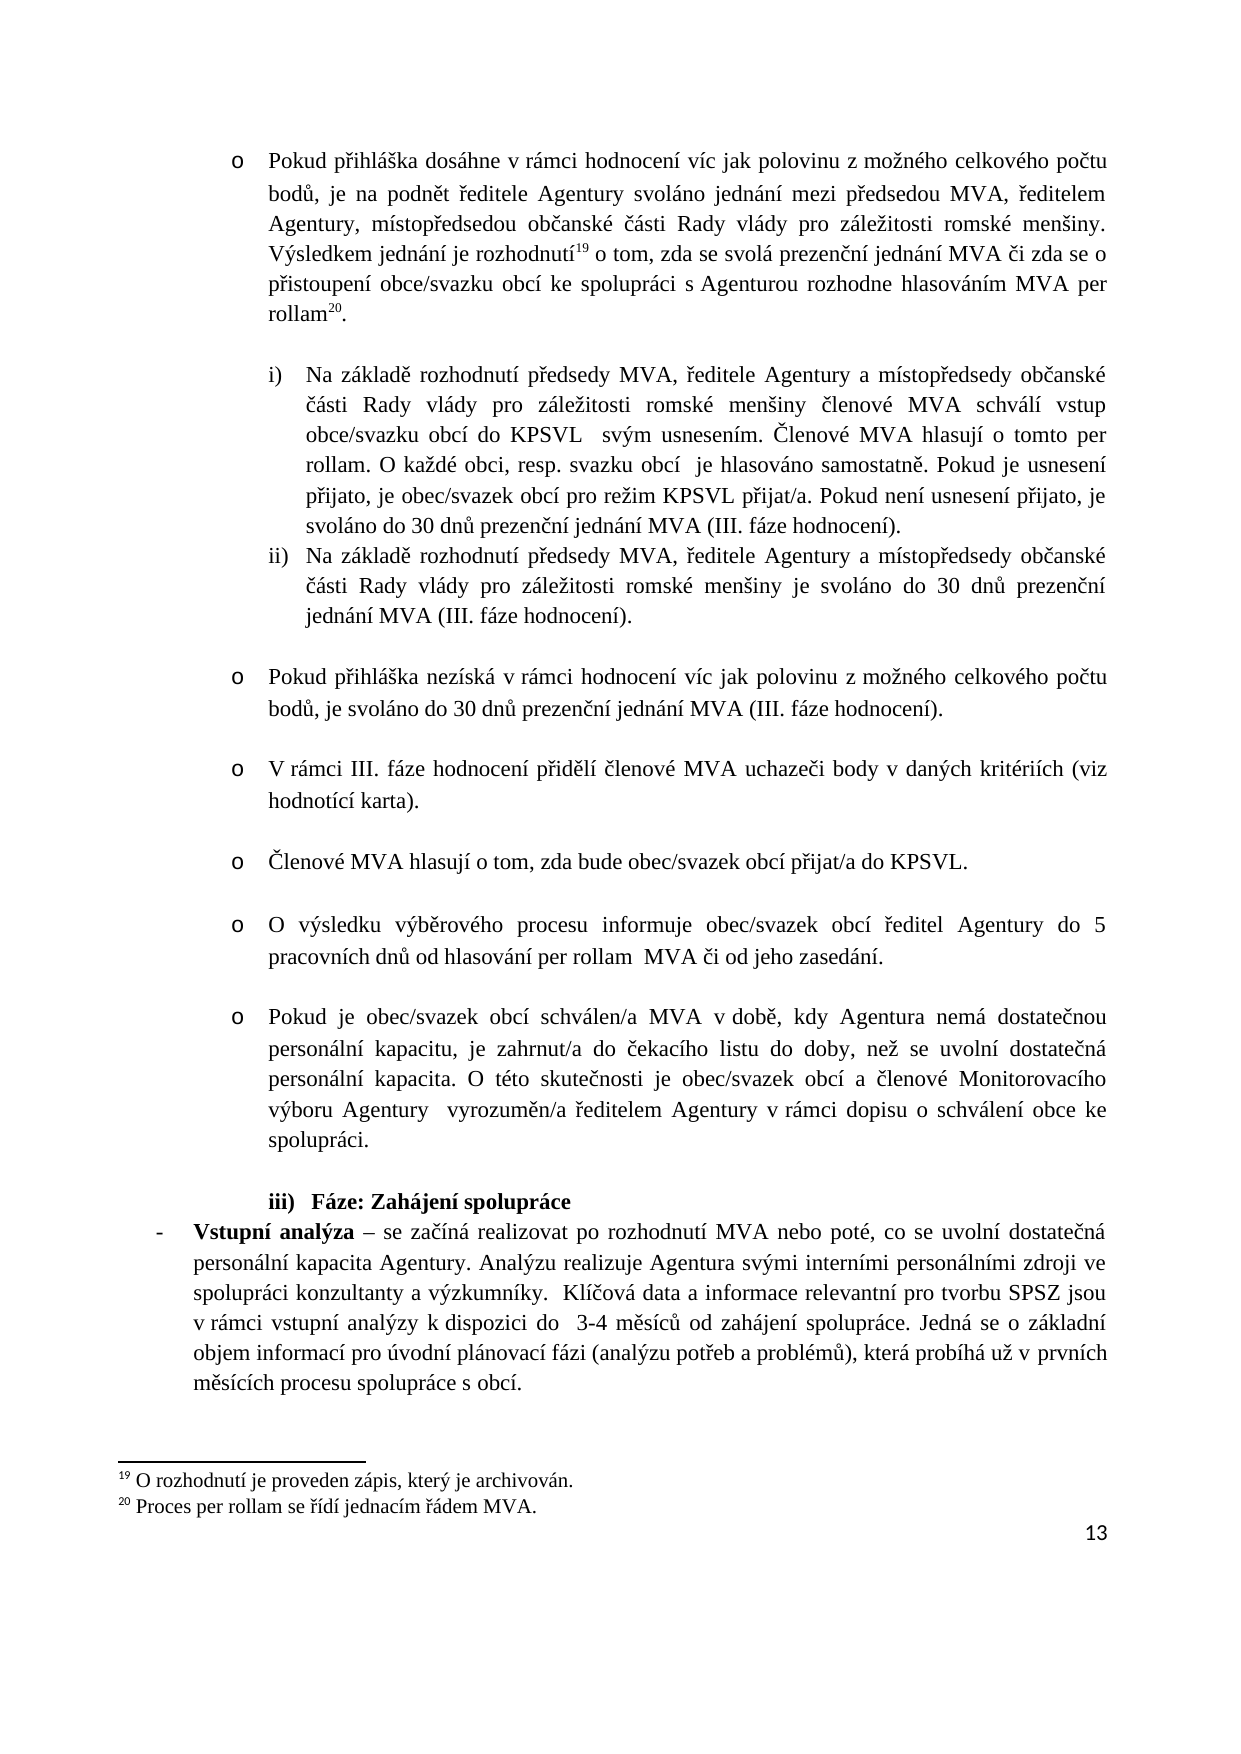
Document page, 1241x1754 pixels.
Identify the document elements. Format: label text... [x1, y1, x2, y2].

list Vstupní analýza – se začíná realizovat po rozhodnutí MVA nebo poté, co se uvolní dostatečná personální kapacita Agentury. Analýzu realizuje Agentura svými interními personálními zdroji ve spolupráci konzultanty a výzkumníky. Klíčová data a informace relevantní pro tvorbu SPSZ jsou v rámci vstupní analýzy k dispozici do 3-4 měsíců od zahájení spolupráce. Jedná se o základní objem informací pro úvodní plánovací fázi (analýzu potřeb a problémů), která probíhá už v prvních měsících procesu spolupráce s obcí. [156, 1218, 1107, 1396]
list Pokud přihláška dosáhne v rámci hodnocení víc jak polovinu z možného celkového počtu bodů, je na podnět ředitele Agentury svoláno jednání mezi předsedou MVA, ředitelem Agentury, místopředsedou občanské části Rady vlády pro záležitosti romské menšiny. Výsledkem jednání je rozhodnutí o tom, zda se svolá prezenční jednání MVA či zda se o přistoupení obce/svazku obcí ke spolupráci s Agenturou rozhodne hlasováním MVA per rollam. [231, 148, 1107, 327]
list V rámci III. fáze hodnocení přidělí členové MVA uchazeči body v daných kritériích (viz hodnotící karta). [231, 756, 1107, 814]
list O výsledku výběrového procesu informuje obec/svazek obcí ředitel Agentury do 5 pracovních dnů od hlasování per rollam MVA či od jeho zasedání. [231, 911, 1107, 969]
list Pokud přihláška nezíská v rámci hodnocení víc jak polovinu z možného celkového počtu bodů, je svoláno do 30 dnů prezenční jednání MVA (III. fáze hodnocení). [231, 663, 1107, 721]
list Členové MVA hlasují o tom, zda bude obec/svazek obcí přijat/a do KPSVL. [231, 848, 1107, 876]
list Na základě rozhodnutí předsedy MVA, ředitele Agentury a místopředsedy občanské části Rady vlády pro záležitosti romské menšiny členové MVA schválí vstup obce/svazku obcí do KPSVL svým usnesením. Členové MVA hlasují o tomto per rollam. O každé obci, resp. svazku obcí je hlasováno samostatně. Pokud je usnesení přijato, je obec/svazek obcí pro režim KPSVL přijat/a. Pokud není usnesení přijato, je svoláno do 30 dnů prezenční jednání MVA (III. fáze hodnocení). [268, 361, 1107, 538]
list Na základě rozhodnutí předsedy MVA, ředitele Agentury a místopředsedy občanské části Rady vlády pro záležitosti romské menšiny je svoláno do 30 dnů prezenční jednání MVA (III. fáze hodnocení). [268, 542, 1107, 629]
list Pokud je obec/svazek obcí schválen/a MVA v době, kdy Agentura nemá dostatečnou personální kapacitu, je zahrnut/a do čekacího listu do doby, než se uvolní dostatečná personální kapacita. O této skutečnosti je obec/svazek obcí a členové Monitorovacího výboru Agentury vyrozuměn/a ředitelem Agentury v rámci dopisu o schválení obce ke spolupráci. [231, 1003, 1107, 1152]
list Fáze: Zahájení spolupráce [268, 1188, 1107, 1214]
